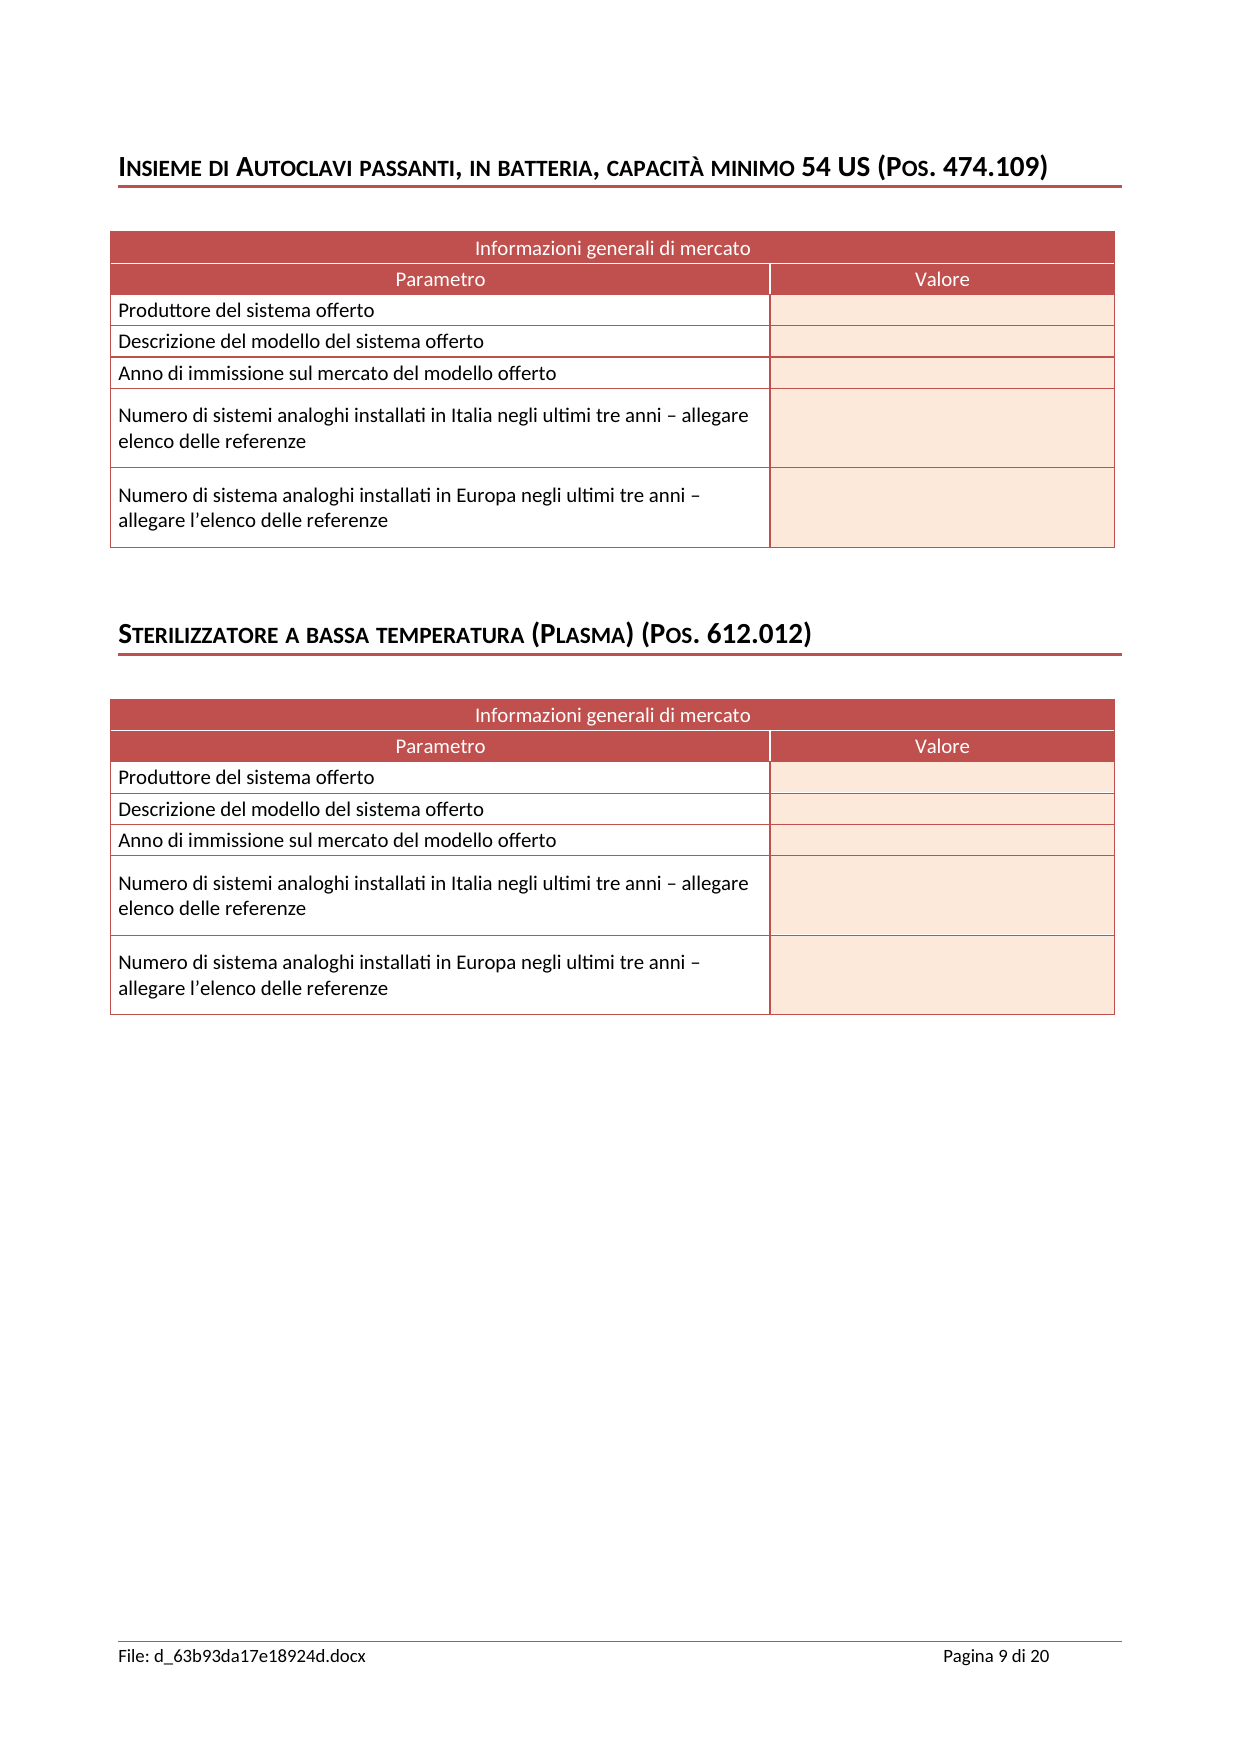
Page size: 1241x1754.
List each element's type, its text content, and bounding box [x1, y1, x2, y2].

table_cell Parametro [111, 264, 769, 294]
table_header Informazioni generali di mercato [111, 233, 1114, 263]
table_cell Numero di sistemi analoghi installati in Italia negli ultimi tre anni – allegare elenco delle referenze [111, 389, 769, 467]
table_cell [771, 326, 1114, 356]
table_cell Numero di sistema analoghi installati in Europa negli ultimi tre anni – allegare l’elenco delle referenze [111, 936, 769, 1014]
table_cell [771, 936, 1114, 1014]
table_cell Valore [771, 731, 1114, 761]
table_cell [771, 762, 1114, 792]
subtitle Insieme di Autoclavi passanti, in batteria, capacità minimo 54 US (Pos. 474.109) [118, 148, 1122, 185]
table_cell Valore [771, 264, 1114, 294]
table_cell Numero di sistemi analoghi installati in Italia negli ultimi tre anni – allegare elenco delle referenze [111, 856, 769, 934]
table_cell [771, 389, 1114, 467]
table_cell Produttore del sistema offerto [111, 295, 769, 325]
table_cell [771, 358, 1114, 388]
table_cell [771, 468, 1114, 547]
table_cell [771, 856, 1114, 934]
table_cell Descrizione del modello del sistema offerto [111, 794, 769, 824]
table_cell [771, 295, 1114, 325]
table_cell [771, 825, 1114, 855]
table_cell Parametro [111, 731, 769, 761]
table_cell Anno di immissione sul mercato del modello offerto [111, 825, 769, 855]
subtitle Sterilizzatore a bassa temperatura (Plasma) (Pos. 612.012) [118, 615, 1122, 653]
table_header Informazioni generali di mercato [111, 700, 1114, 730]
table_cell Produttore del sistema offerto [111, 762, 769, 792]
table_cell Anno di immissione sul mercato del modello offerto [111, 358, 769, 388]
table_cell [771, 794, 1114, 824]
table_cell Descrizione del modello del sistema offerto [111, 326, 769, 356]
table_cell Numero di sistema analoghi installati in Europa negli ultimi tre anni – allegare l’elenco delle referenze [111, 468, 769, 547]
